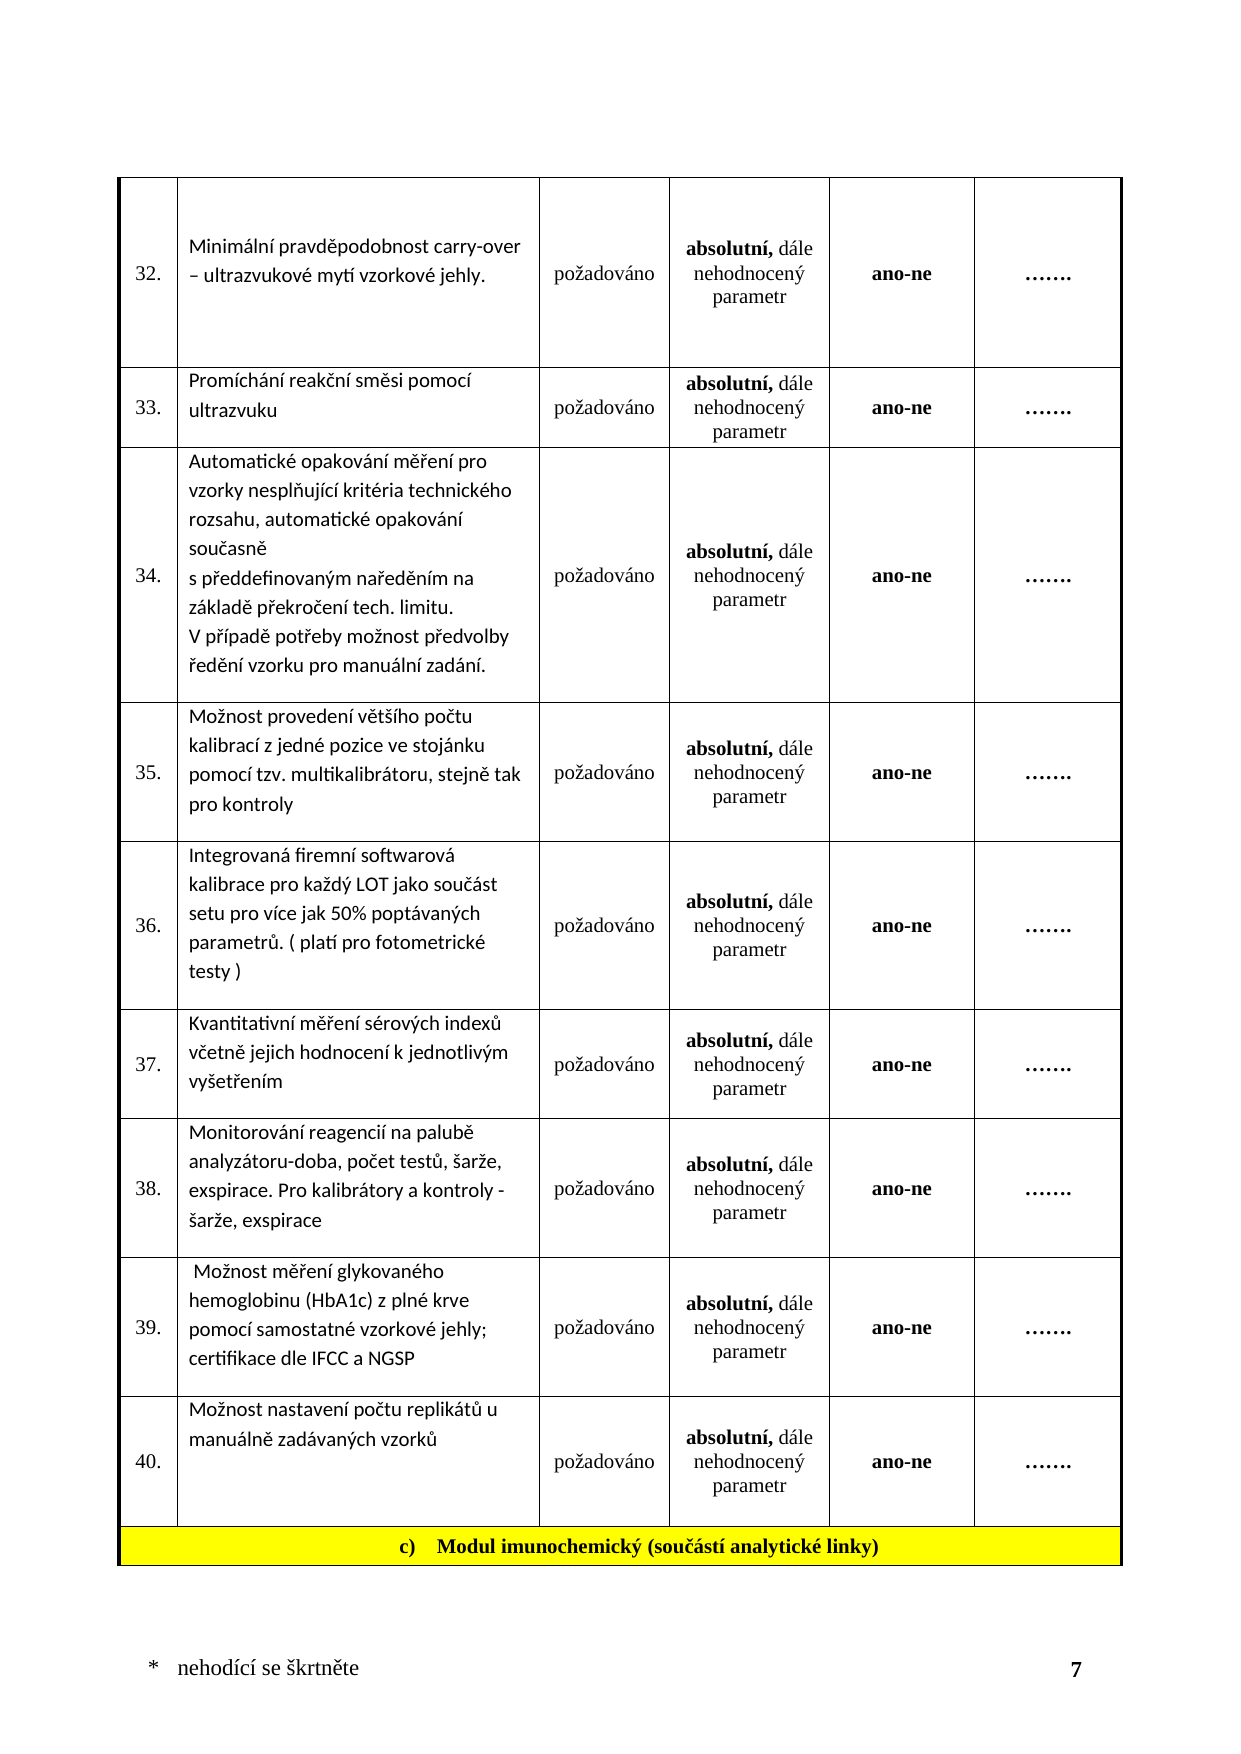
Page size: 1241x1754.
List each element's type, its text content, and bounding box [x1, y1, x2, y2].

table_cell ano-ne [830, 703, 974, 841]
table_cell ……. [975, 703, 1120, 841]
table_cell ano-ne [830, 448, 974, 702]
table_cell požadováno [540, 703, 669, 841]
table_cell ……. [975, 178, 1120, 367]
table_cell Možnost měření glykovaného hemoglobinu (HbA1c) z plné krve pomocí samostatné vzorkové jehly; certifikace dle IFCC a NGSP [178, 1258, 539, 1396]
table_cell ……. [975, 842, 1120, 1009]
table_cell ……. [975, 448, 1120, 702]
table_cell Minimální pravděpodobnost carry-over – ultrazvukové mytí vzorkové jehly. [178, 178, 539, 367]
table_cell požadováno [540, 448, 669, 702]
table_cell absolutní, dále nehodnocený parametr [670, 1010, 829, 1118]
table_cell Možnost nastavení počtu replikátů u manuálně zadávaných vzorků [178, 1397, 539, 1526]
table_cell 36. [121, 842, 177, 1009]
table_cell ano-ne [830, 1119, 974, 1257]
table_cell absolutní, dále nehodnocený parametr [670, 703, 829, 841]
table_cell absolutní, dále nehodnocený parametr [670, 1119, 829, 1257]
table_cell požadováno [540, 368, 669, 447]
table_cell ……. [975, 1119, 1120, 1257]
table_cell Automatické opakování měření pro vzorky nesplňující kritéria technického rozsahu, automatické opakování současně s předdefinovaným naředěním na základě překročení tech. limitu. V případě potřeby možnost předvolby ředění vzorku pro manuální zadání. [178, 448, 539, 702]
table_cell požadováno [540, 178, 669, 367]
table_cell absolutní, dále nehodnocený parametr [670, 1258, 829, 1396]
table_cell ano-ne [830, 1010, 974, 1118]
table_cell ……. [975, 1258, 1120, 1396]
table_cell 33. [121, 368, 177, 447]
table_cell absolutní, dále nehodnocený parametr [670, 448, 829, 702]
table_cell Monitorování reagencií na palubě analyzátoru-doba, počet testů, šarže, exspirace. Pro kalibrátory a kontroly - šarže, exspirace [178, 1119, 539, 1257]
table_cell požadováno [540, 1119, 669, 1257]
table_cell Možnost provedení většího počtu kalibrací z jedné pozice ve stojánku pomocí tzv. multikalibrátoru, stejně tak pro kontroly [178, 703, 539, 841]
table_cell ano-ne [830, 1258, 974, 1396]
table_cell 38. [121, 1119, 177, 1257]
table_cell Kvantitativní měření sérových indexů včetně jejich hodnocení k jednotlivým vyšetřením [178, 1010, 539, 1118]
table_cell ano-ne [830, 368, 974, 447]
table_cell 32. [121, 178, 177, 367]
table_cell absolutní, dále nehodnocený parametr [670, 1397, 829, 1526]
table_cell 40. [121, 1397, 177, 1526]
table_cell 35. [121, 703, 177, 841]
table_cell požadováno [540, 1258, 669, 1396]
table_cell požadováno [540, 1397, 669, 1526]
table_cell požadováno [540, 842, 669, 1009]
table_cell absolutní, dále nehodnocený parametr [670, 368, 829, 447]
table_cell 34. [121, 448, 177, 702]
table_cell ……. [975, 368, 1120, 447]
table_cell Integrovaná firemní softwarová kalibrace pro každý LOT jako součást setu pro více jak 50% poptávaných parametrů. ( platí pro fotometrické testy ) [178, 842, 539, 1009]
table_cell požadováno [540, 1010, 669, 1118]
table_cell ano-ne [830, 178, 974, 367]
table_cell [670, 178, 829, 367]
table_cell 37. [121, 1010, 177, 1118]
table_cell Modul imunochemický (součástí analytické linky) [121, 1527, 1120, 1565]
table_cell ano-ne [830, 1397, 974, 1526]
table_cell 39. [121, 1258, 177, 1396]
table_cell absolutní, dále nehodnocený parametr [670, 842, 829, 1009]
table_cell ……. [975, 1010, 1120, 1118]
table_cell ano-ne [830, 842, 974, 1009]
table_cell ……. [975, 1397, 1120, 1526]
table_cell Promíchání reakční směsi pomocí ultrazvuku [178, 368, 539, 447]
